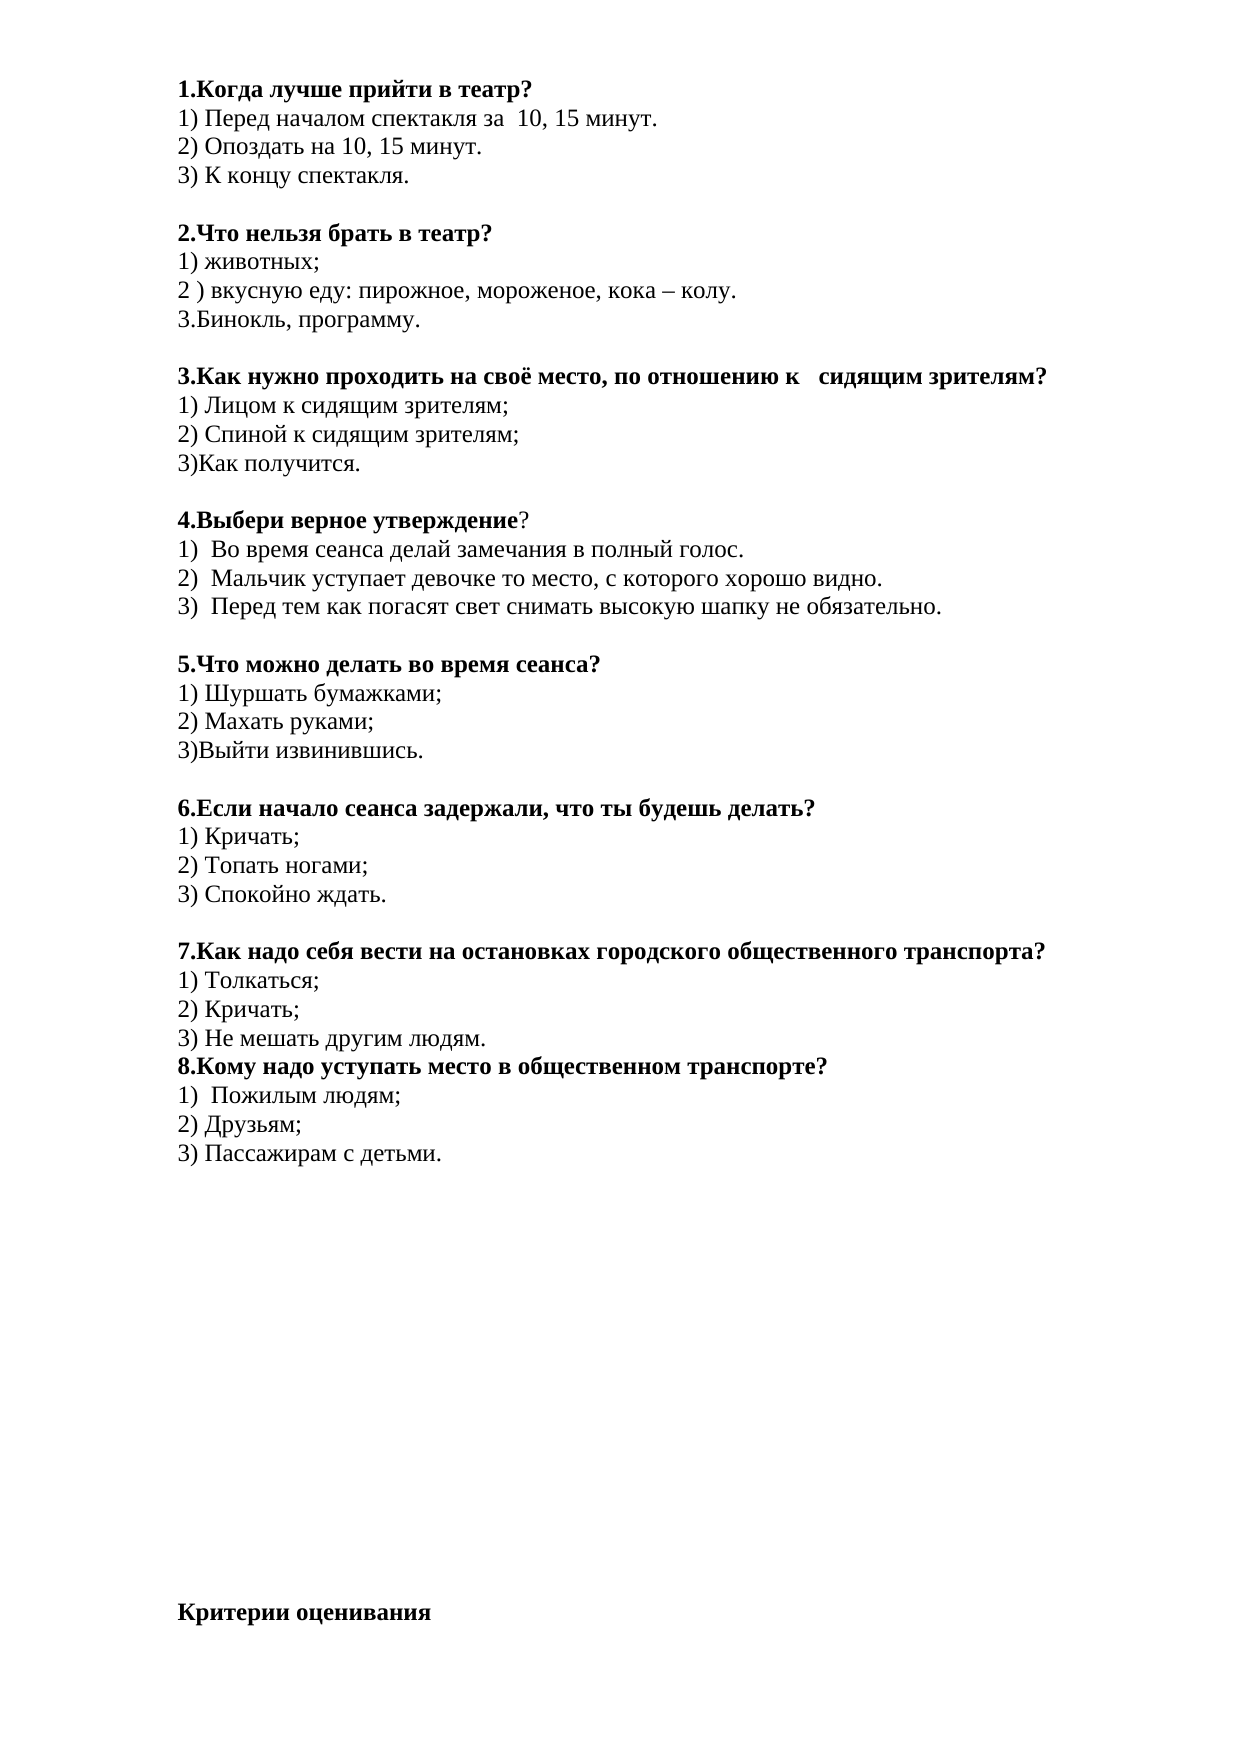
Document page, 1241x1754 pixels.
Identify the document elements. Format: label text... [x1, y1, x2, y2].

text 1) Кричать; [177, 821, 1152, 850]
text 1) Толкаться; [177, 965, 1152, 994]
text 2) Опоздать на 10, 15 минут. [177, 131, 1152, 160]
text 3.Как нужно проходить на своё место, по отношению к сидящим зрителям? [177, 361, 1152, 390]
text Критерии оценивания [177, 1597, 1063, 1626]
text 1) Шуршать бумажками; [177, 678, 1152, 706]
text 3.Бинокль, программу. [177, 304, 1152, 333]
text 2.Что нельзя брать в театр? [177, 218, 1152, 246]
text 3) Пассажирам с детьми. [177, 1138, 1152, 1166]
text 1.Когда лучше прийти в театр? [177, 74, 1152, 103]
text 3)Как получится. [177, 448, 1152, 476]
text 3) К концу спектакля. [177, 160, 1152, 189]
text 1) Пожилым людям; [177, 1080, 1152, 1109]
text 2) Кричать; [177, 994, 1152, 1023]
text 4.Выбери верное утверждение? [177, 505, 1152, 534]
text 3) Не мешать другим людям. [177, 1023, 1152, 1051]
text 2) Друзьям; [177, 1109, 1152, 1138]
text 6.Если начало сеанса задержали, что ты будешь делать? [177, 793, 1152, 821]
text 2) Махать руками; [177, 706, 1152, 735]
text 1) Лицом к сидящим зрителям; [177, 390, 1152, 419]
text 1) Во время сеанса делай замечания в полный голос. [177, 534, 1152, 563]
text 3) Перед тем как погасят свет снимать высокую шапку не обязательно. [177, 591, 1152, 620]
text 2) Мальчик уступает девочке то место, с которого хорошо видно. [177, 563, 1152, 591]
text 3) Спокойно ждать. [177, 879, 1152, 908]
text 2) Топать ногами; [177, 850, 1152, 879]
text 2 ) вкусную еду: пирожное, мороженое, кока – колу. [177, 275, 1152, 304]
text 7.Как надо себя вести на остановках городского общественного транспорта? [177, 936, 1152, 965]
text 3)Выйти извинившись. [177, 735, 1152, 764]
text 8.Кому надо уступать место в общественном транспорте? [177, 1051, 1152, 1080]
text 1) животных; [177, 246, 1152, 275]
text 5.Что можно делать во время сеанса? [177, 649, 1152, 678]
text 1) Перед началом спектакля за 10, 15 минут. [177, 103, 1152, 131]
text 2) Спиной к сидящим зрителям; [177, 419, 1152, 448]
